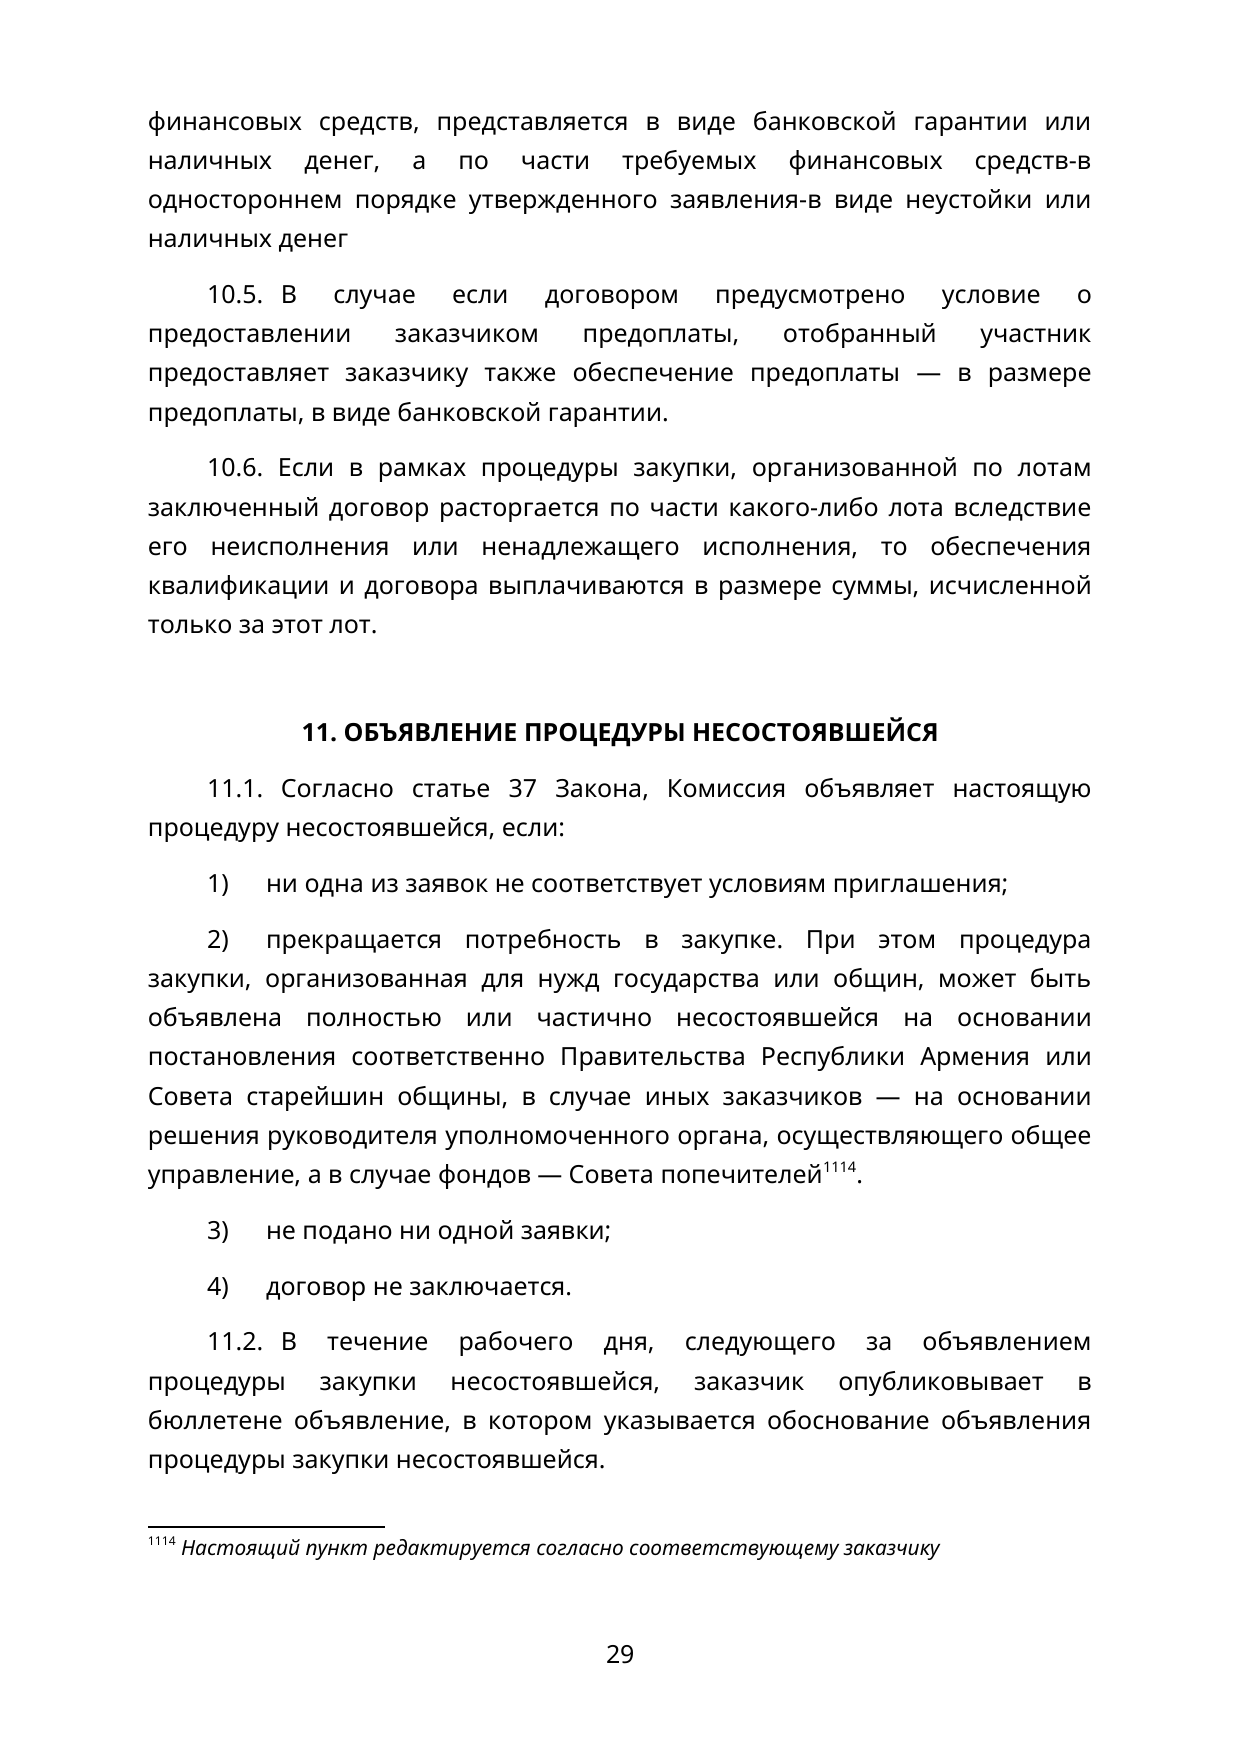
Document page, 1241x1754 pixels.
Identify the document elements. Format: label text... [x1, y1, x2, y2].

text 11.1. Согласно статье 37 Закона, Комиссия объявляет настоящую процедуру несостоявшейся, если: [148, 771, 1092, 844]
text 4) договор не заключается. [148, 1268, 1092, 1302]
text 10.5. В случае если договором предусмотрено условие о предоставлении заказчиком предоплаты, отобранный участник предоставляет заказчику также обеспечение предоплаты — в размере предоплаты, в виде банковской гарантии. [148, 277, 1092, 428]
text 3) не подано ни одной заявки; [148, 1212, 1092, 1246]
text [148, 103, 1092, 255]
text 11. ОБЪЯВЛЕНИЕ ПРОЦЕДУРЫ НЕСОСТОЯВШЕЙСЯ [148, 715, 1092, 749]
text 11.2. В течение рабочего дня, следующего за объявлением процедуры закупки несостоявшейся, заказчик опубликовывает в бюллетене объявление, в котором указывается обоснование объявления процедуры закупки несостоявшейся. [148, 1324, 1092, 1476]
text 2) прекращается потребность в закупке. При этом процедура закупки, организованная для нужд государства или общин, может быть объявлена полностью или частично несостоявшейся на основании постановления соответственно Правительства Республики Армения или Совета старейшин общины, в случае иных заказчиков — на основании решения руководителя уполномоченного органа, осуществляющего общее управление, а в случае фондов — Совета попечителей14. [148, 922, 1092, 1191]
text 10.6. Если в рамках процедуры закупки, организованной по лотам заключенный договор расторгается по части какого-либо лота вследствие его неисполнения или ненадлежащего исполнения, то обеспечения квалификации и договора выплачиваются в размере суммы, исчисленной только за этот лот. [148, 450, 1092, 641]
text 1) ни одна из заявок не соответствует условиям приглашения; [148, 866, 1092, 900]
